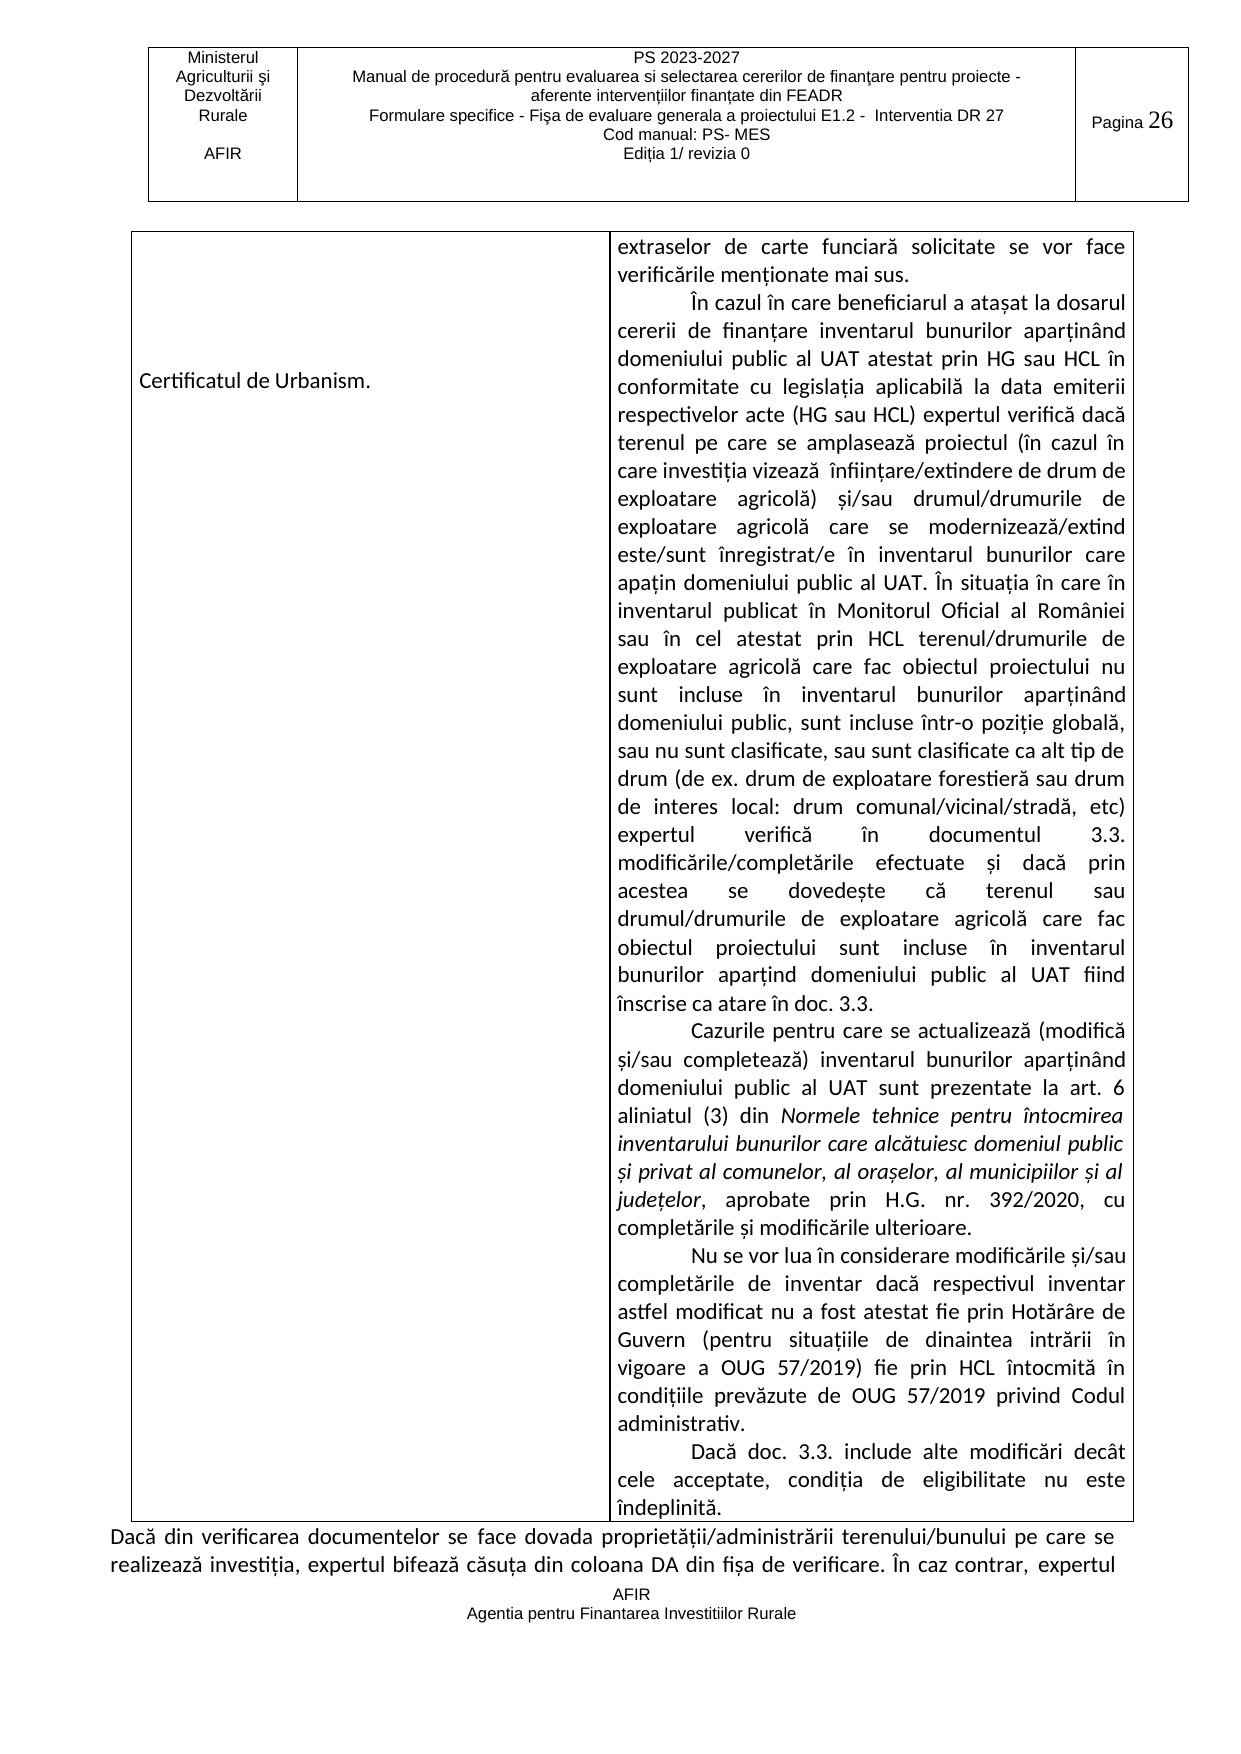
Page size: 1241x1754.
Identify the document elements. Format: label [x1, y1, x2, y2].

table_cell [611, 232, 1133, 1521]
table_cell [132, 232, 609, 1521]
text [110, 1522, 1116, 1578]
